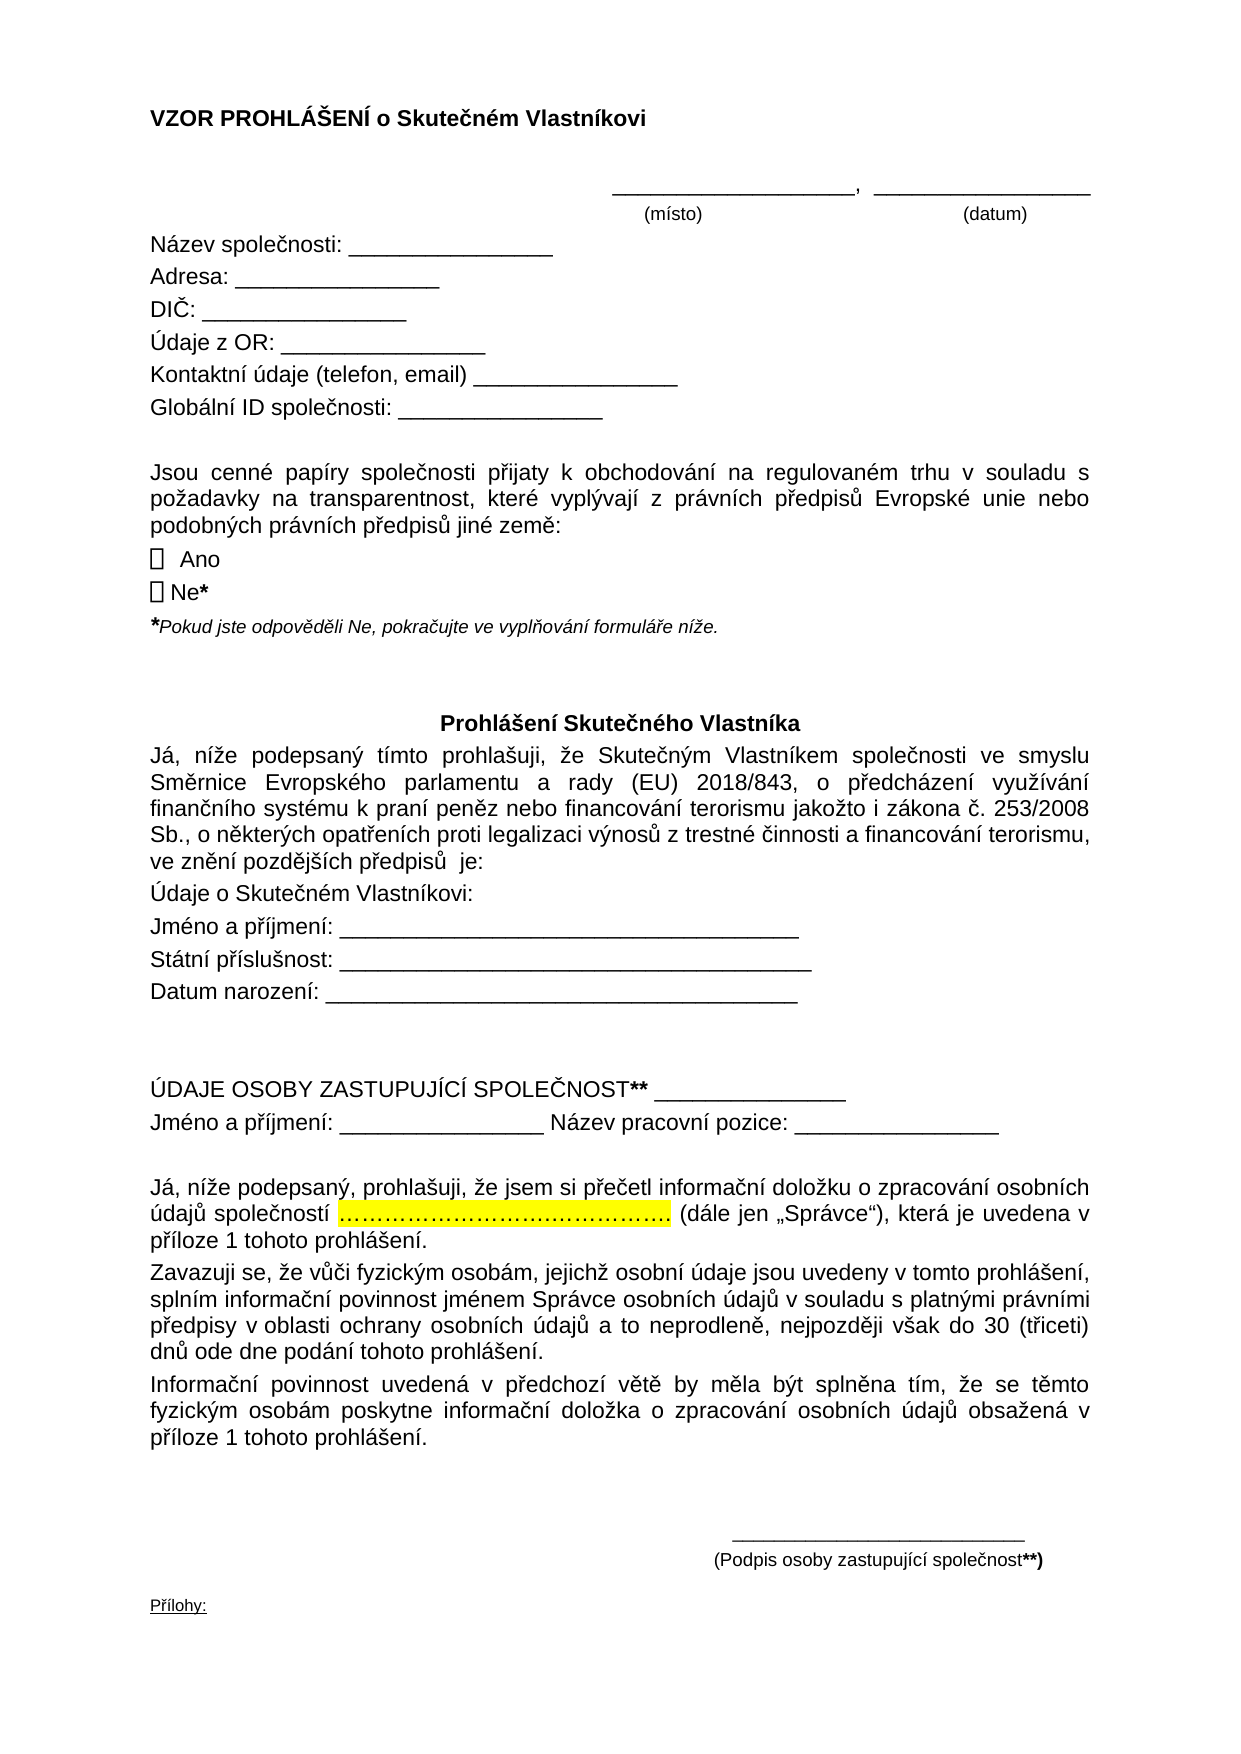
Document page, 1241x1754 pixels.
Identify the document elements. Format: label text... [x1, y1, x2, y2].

text Jsou cenné papíry společnosti přijaty k obchodování na regulovaném trhu v souladu s požadavky na transparentnost, které vyplývají z právních předpisů Evropské unie nebo podobných právních předpisů jiné země: [150, 459, 1090, 538]
text ____________________________ [591, 1521, 1090, 1543]
text Já, níže podepsaný, prohlašuji, že jsem si přečetl informační doložku o zpracování osobních údajů společností ……………………….……………. (dále jen „Správce“), která je uvedena v příloze 1 tohoto prohlášení. [150, 1174, 1090, 1253]
text (místo) (datum) [445, 203, 1090, 224]
text Údaje o Skutečném Vlastníkovi: [150, 880, 1090, 907]
text ÚDAJE OSOBY ZASTUPUJÍCÍ SPOLEČNOST** _______________ [150, 1076, 1090, 1102]
text Datum narození: _____________________________________ [150, 978, 1090, 1004]
text Státní příslušnost: _____________________________________ [150, 946, 1090, 972]
text Adresa: ________________ [150, 263, 1090, 290]
text Jméno a příjmení: ____________________________________ [150, 913, 1090, 939]
text (Podpis osoby zastupující společnost**) [666, 1549, 1090, 1571]
text ___________________, _________________ [150, 170, 1090, 197]
text Název společnosti: ________________ [150, 231, 1090, 257]
text VZOR PROHLÁŠENÍ o Skutečném Vlastníkovi [150, 105, 1090, 131]
text *Pokud jste odpověděli Ne, pokračujte ve vyplňování formuláře níže. [150, 612, 1090, 638]
text ⎕ Ano [150, 544, 1090, 572]
text Globální ID společnosti: ________________ [150, 394, 1090, 420]
text Údaje z OR: ________________ [150, 328, 1090, 355]
text Kontaktní údaje (telefon, email) ________________ [150, 361, 1090, 387]
text Jméno a příjmení: ________________ Název pracovní pozice: ________________ [150, 1109, 1090, 1135]
text ⎕ Ne* [150, 578, 1090, 606]
text Přílohy: [150, 1596, 1090, 1615]
text Informační povinnost uvedená v předchozí větě by měla být splněna tím, že se těmto fyzickým osobám poskytne informační doložka o zpracování osobních údajů obsažená v příloze 1 tohoto prohlášení. [150, 1371, 1090, 1450]
text DIČ: ________________ [150, 296, 1090, 322]
text Zavazuji se, že vůči fyzickým osobám, jejichž osobní údaje jsou uvedeny v tomto prohlášení, splním informační povinnost jménem Správce osobních údajů v souladu s platnými právními předpisy v oblasti ochrany osobních údajů a to neprodleně, nejpozději však do 30 (třiceti) dnů ode dne podání tohoto prohlášení. [150, 1259, 1090, 1364]
text Prohlášení Skutečného Vlastníka [150, 710, 1090, 736]
text Já, níže podepsaný tímto prohlašuji, že Skutečným Vlastníkem společnosti ve smyslu Směrnice Evropského parlamentu a rady (EU) 2018/843, o předcházení využívání finančního systému k praní peněz nebo financování terorismu jakožto i zákona č. 253/2008 Sb., o některých opatřeních proti legalizaci výnosů z trestné činnosti a financování terorismu, ve znění pozdějších předpisů je: [150, 742, 1090, 874]
